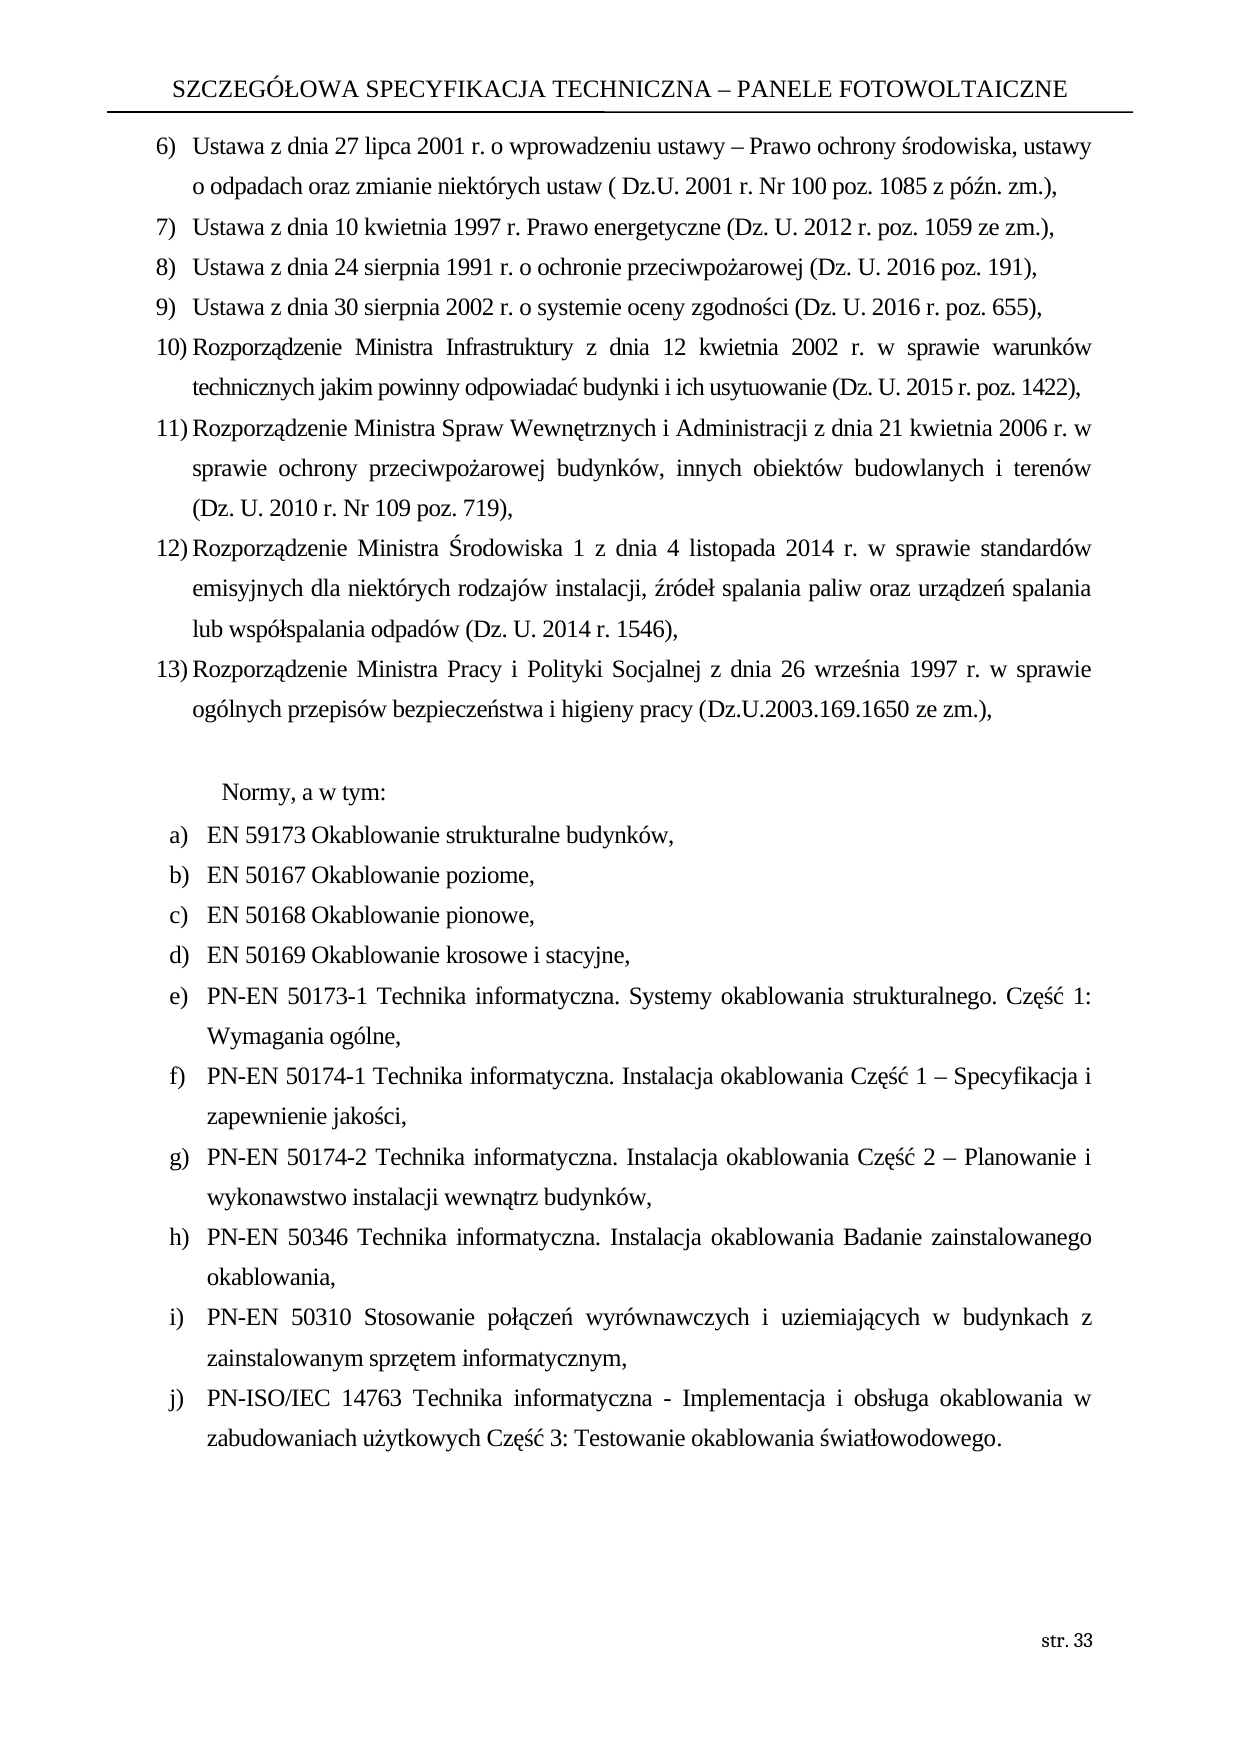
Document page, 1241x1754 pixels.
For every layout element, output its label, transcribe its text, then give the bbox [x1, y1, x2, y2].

list PN-EN 50346 Technika informatyczna. Instalacja okablowania Badanie zainstalowanego okablowania, [169, 1222, 1093, 1291]
list PN-EN 50174-1 Technika informatyczna. Instalacja okablowania Część 1 – Specyfikacja i zapewnienie jakości, [169, 1061, 1093, 1130]
list Ustawa z dnia 27 lipca 2001 r. o wprowadzeniu ustawy – Prawo ochrony środowiska, ustawy o odpadach oraz zmianie niektórych ustaw ( Dz.U. 2001 r. Nr 100 poz. 1085 z późn. zm.), [156, 131, 1093, 200]
text Normy, a w tym: [148, 777, 1093, 806]
list EN 59173 Okablowanie strukturalne budynków, [169, 820, 1093, 849]
list Rozporządzenie Ministra Infrastruktury z dnia 12 kwietnia 2002 r. w sprawie warunków technicznych jakim powinny odpowiadać budynki i ich usytuowanie (Dz. U. 2015 r. poz. 1422), [156, 332, 1093, 401]
list PN-EN 50310 Stosowanie połączeń wyrównawczych i uziemiających w budynkach z zainstalowanym sprzętem informatycznym, [169, 1302, 1093, 1371]
list Ustawa z dnia 24 sierpnia 1991 r. o ochronie przeciwpożarowej (Dz. U. 2016 poz. 191), [156, 252, 1093, 281]
list EN 50168 Okablowanie pionowe, [169, 900, 1093, 929]
list EN 50167 Okablowanie poziome, [169, 860, 1093, 889]
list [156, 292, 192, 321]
list PN-ISO/IEC 14763 Technika informatyczna - Implementacja i obsługa okablowania w zabudowaniach użytkowych Część 3: Testowanie okablowania światłowodowego. [169, 1383, 1093, 1452]
list PN-EN 50174-2 Technika informatyczna. Instalacja okablowania Część 2 – Planowanie i wykonawstwo instalacji wewnątrz budynków, [169, 1142, 1093, 1211]
list Rozporządzenie Ministra Pracy i Polityki Socjalnej z dnia 26 września 1997 r. w sprawie ogólnych przepisów bezpieczeństwa i higieny pracy (Dz.U.2003.169.1650 ze zm.), [156, 654, 1093, 723]
list PN-EN 50173-1 Technika informatyczna. Systemy okablowania strukturalnego. Część 1: Wymagania ogólne, [169, 981, 1093, 1050]
list Rozporządzenie Ministra Spraw Wewnętrznych i Administracji z dnia 21 kwietnia 2006 r. w sprawie ochrony przeciwpożarowej budynków, innych obiektów budowlanych i terenów (Dz. U. 2010 r. Nr 109 poz. 719), [156, 413, 1093, 522]
list Rozporządzenie Ministra Środowiska 1 z dnia 4 listopada 2014 r. w sprawie standardów emisyjnych dla niektórych rodzajów instalacji, źródeł spalania paliw oraz urządzeń spalania lub współspalania odpadów (Dz. U. 2014 r. 1546), [156, 533, 1093, 642]
list Ustawa z dnia 10 kwietnia 1997 r. Prawo energetyczne (Dz. U. 2012 r. poz. 1059 ze zm.), [156, 212, 1093, 240]
list Ustawa z dnia 30 sierpnia 2002 r. o systemie oceny zgodności (Dz. U. 2016 r. poz. 655), [691, 292, 1093, 321]
list EN 50169 Okablowanie krosowe i stacyjne, [169, 941, 1093, 969]
